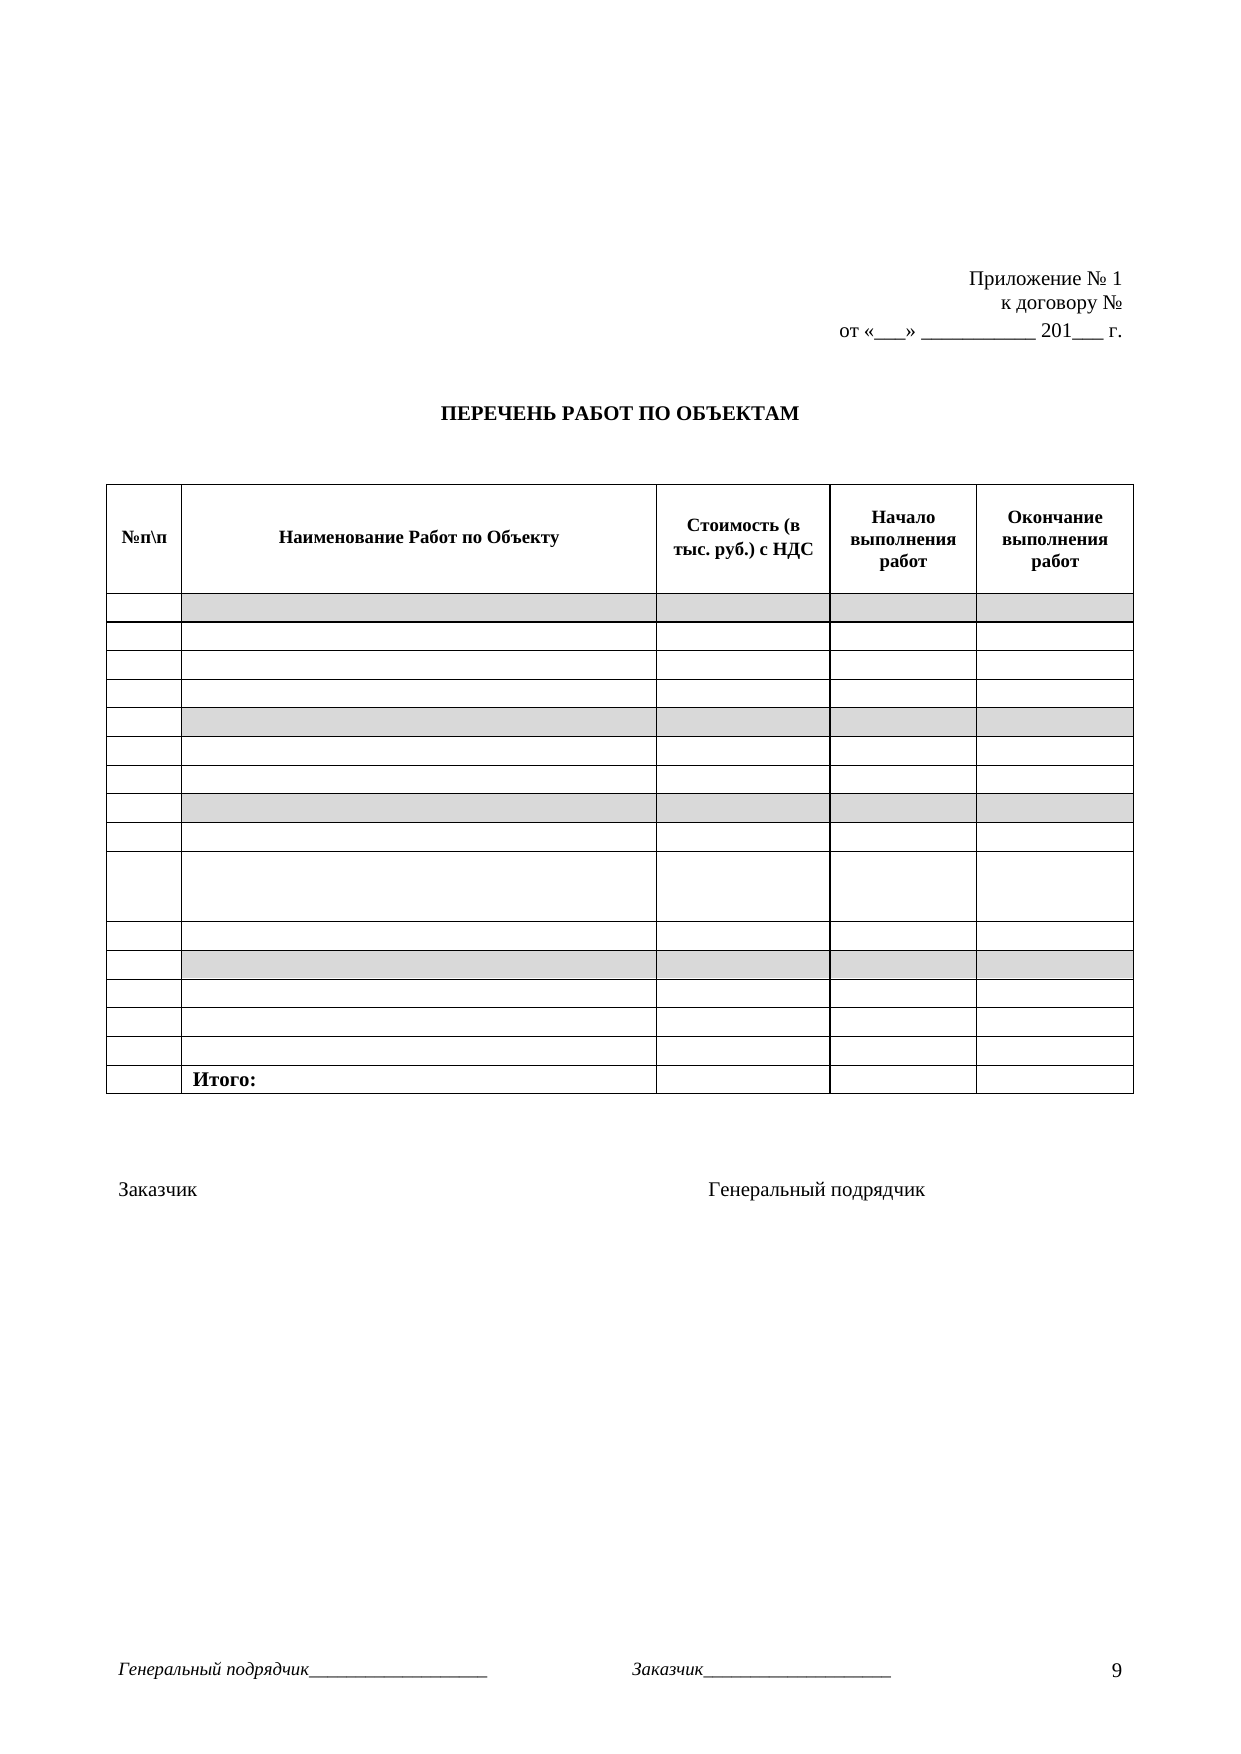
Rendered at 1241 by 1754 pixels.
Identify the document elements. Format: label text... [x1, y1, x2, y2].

table_cell [977, 980, 1133, 1007]
table_cell [977, 852, 1133, 921]
table_cell [182, 823, 656, 851]
table_cell [182, 708, 656, 736]
table_cell [831, 680, 976, 707]
table_cell [182, 951, 656, 978]
table_cell [182, 680, 656, 707]
table_cell Итого: [182, 1066, 656, 1093]
table_cell [977, 823, 1133, 851]
table_cell [107, 737, 181, 764]
table_cell [977, 737, 1133, 764]
table_cell [831, 823, 976, 851]
table_cell [657, 980, 829, 1007]
table_header Стоимость (в тыс. руб.) с НДС [657, 485, 829, 593]
table_cell [977, 951, 1133, 978]
table_cell [657, 1037, 829, 1064]
table_cell [107, 766, 181, 793]
table_cell [657, 594, 829, 621]
table_cell [182, 651, 656, 679]
table_cell [831, 766, 976, 793]
table_cell [107, 1066, 181, 1093]
table_cell [657, 794, 829, 822]
table_header Начало выполнения работ [831, 485, 976, 593]
table_cell [182, 1037, 656, 1064]
table_cell [182, 852, 656, 921]
table_cell [831, 708, 976, 736]
text от «___» ___________ 201___ г. [118, 318, 1122, 342]
table_cell [657, 852, 829, 921]
table_cell [831, 852, 976, 921]
table_cell [657, 922, 829, 950]
table_cell [107, 594, 181, 621]
table_header Окончание выполнения работ [977, 485, 1133, 593]
table_cell [657, 766, 829, 793]
table_cell [107, 951, 181, 978]
table_cell [182, 594, 656, 621]
table_cell [977, 623, 1133, 650]
table_cell [107, 1008, 181, 1036]
table_cell [182, 794, 656, 822]
table_cell [107, 823, 181, 851]
table_cell [107, 623, 181, 650]
table_cell [182, 766, 656, 793]
table_header №п\п [107, 485, 181, 593]
table_cell [831, 737, 976, 764]
table_cell [107, 1037, 181, 1064]
table_cell [182, 980, 656, 1007]
table_cell [977, 922, 1133, 950]
table_cell [182, 922, 656, 950]
text к договору № [118, 290, 1122, 314]
table_cell [182, 1008, 656, 1036]
text Приложение № 1 [856, 266, 1122, 290]
table_cell [107, 794, 181, 822]
table_cell [657, 1008, 829, 1036]
table_cell [107, 980, 181, 1007]
table_cell [977, 594, 1133, 621]
table_cell [182, 737, 656, 764]
table_cell [977, 1008, 1133, 1036]
table_cell [657, 737, 829, 764]
table_cell [977, 794, 1133, 822]
table_cell [657, 951, 829, 978]
table_cell [977, 1066, 1133, 1093]
table_cell [831, 794, 976, 822]
table_header Наименование Работ по Объекту [182, 485, 656, 593]
text Заказчик Генеральный подрядчик [118, 1177, 1122, 1201]
table_cell [831, 951, 976, 978]
table_cell [107, 708, 181, 736]
table_cell [831, 1066, 976, 1093]
table_cell [977, 708, 1133, 736]
table_cell [831, 594, 976, 621]
table_cell [657, 708, 829, 736]
table_cell [657, 651, 829, 679]
table_cell [182, 623, 656, 650]
table_cell [657, 680, 829, 707]
table_cell [831, 922, 976, 950]
table_cell [657, 1066, 829, 1093]
table_cell [831, 1008, 976, 1036]
table_cell [977, 1037, 1133, 1064]
table_cell [107, 922, 181, 950]
table_cell [977, 680, 1133, 707]
table_cell [107, 852, 181, 921]
table_cell [831, 623, 976, 650]
table_cell [831, 980, 976, 1007]
table_cell [977, 766, 1133, 793]
table_cell [831, 1037, 976, 1064]
table_cell [977, 651, 1133, 679]
table_cell [107, 651, 181, 679]
text ПЕРЕЧЕНЬ РАБОТ ПО ОБЪЕКТАМ [118, 401, 1122, 425]
table_cell [657, 823, 829, 851]
table_cell [831, 651, 976, 679]
table_cell [107, 680, 181, 707]
table_cell [657, 623, 829, 650]
